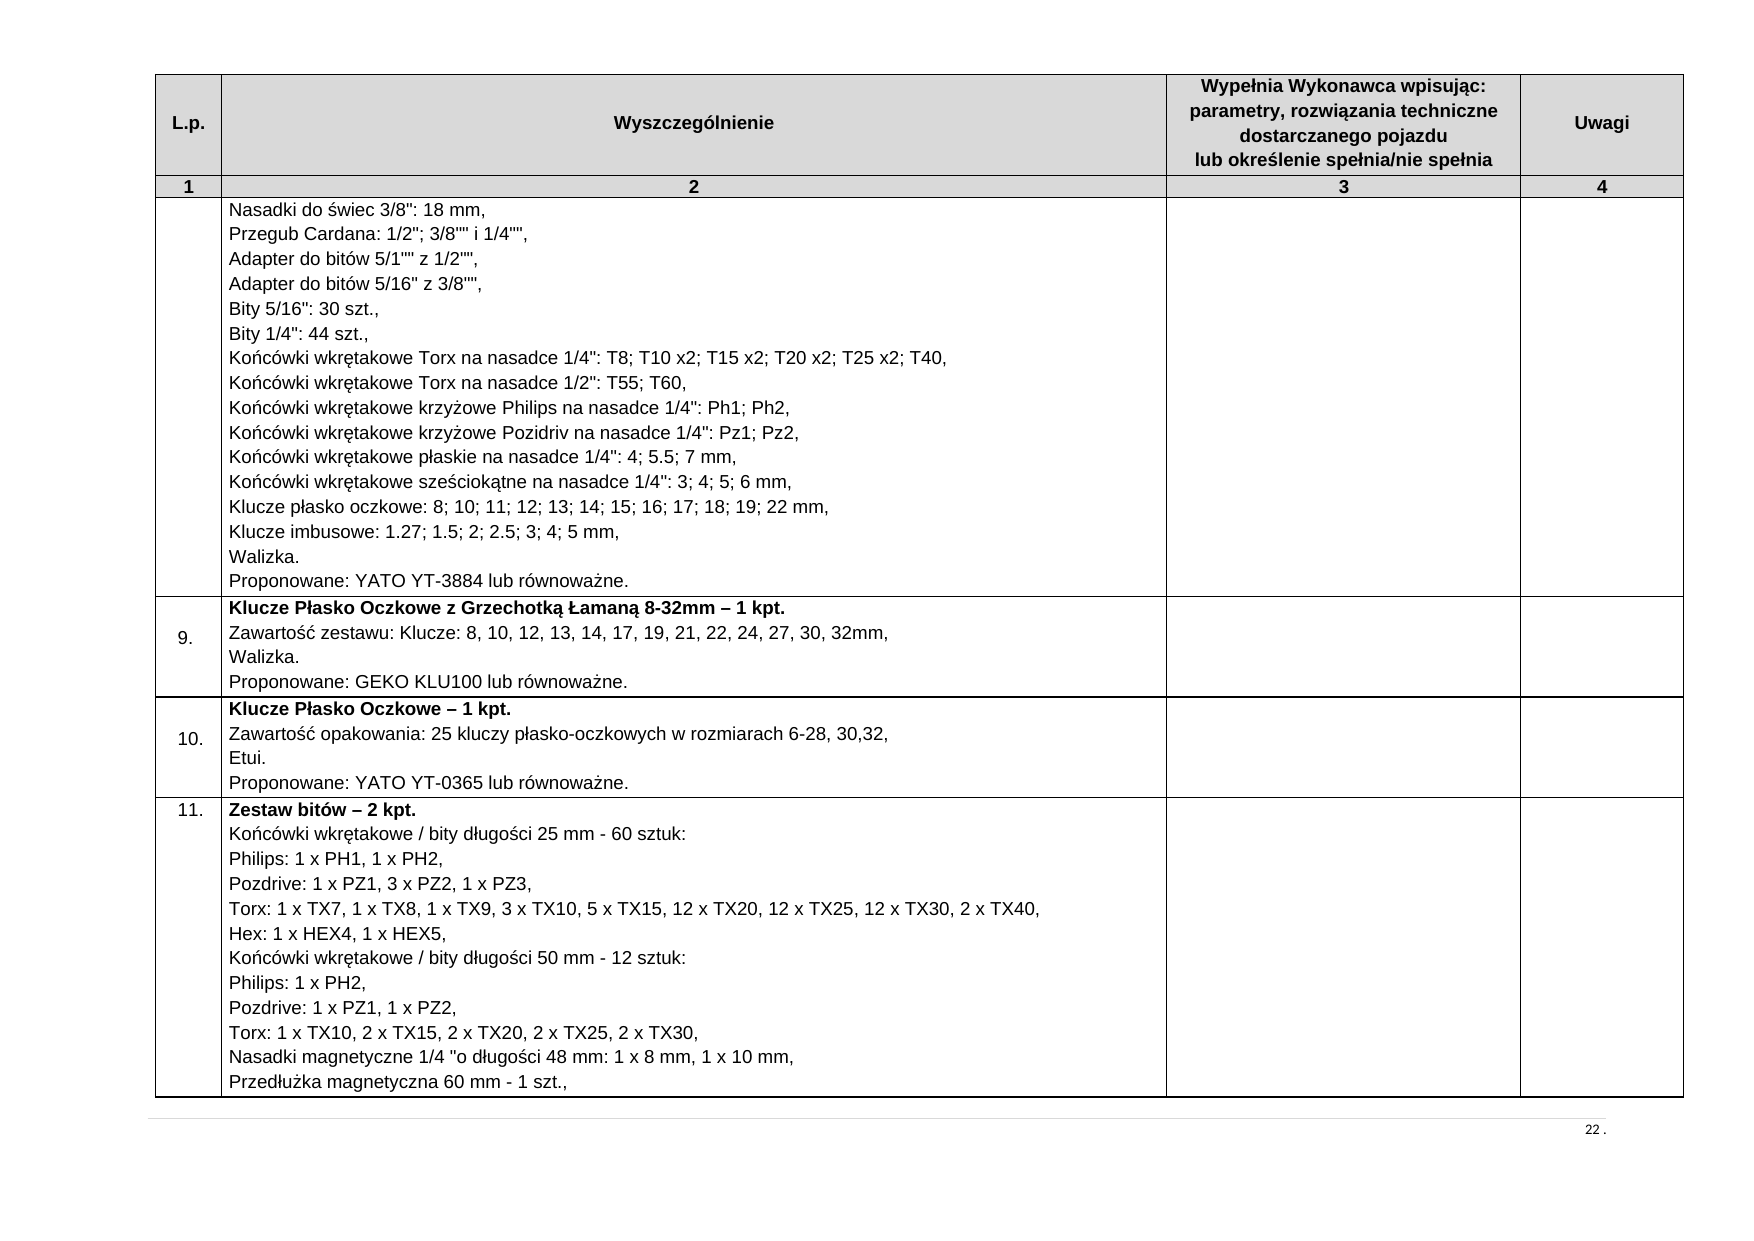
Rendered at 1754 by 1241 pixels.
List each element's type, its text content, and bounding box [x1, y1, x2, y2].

table_cell [156, 798, 221, 1096]
table_cell 1 [156, 176, 221, 197]
table_cell 3 [1167, 176, 1520, 197]
table_header L.p. [156, 75, 221, 175]
table_cell [1521, 798, 1683, 1096]
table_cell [222, 198, 1166, 596]
table_cell 4 [1521, 176, 1683, 197]
table_header Wypełnia Wykonawca wpisując: parametry, rozwiązania techniczne dostarczanego pojazdu lub określenie spełnia/nie spełnia [1167, 75, 1520, 175]
table_cell [1521, 698, 1683, 797]
table_cell [1167, 198, 1520, 596]
table_header Uwagi [1521, 75, 1683, 175]
table_cell [156, 597, 221, 696]
table_header Wyszczególnienie [222, 75, 1166, 175]
table_cell [156, 698, 221, 797]
table_cell [1167, 798, 1520, 1096]
table_cell [1521, 597, 1683, 696]
table_cell [1167, 698, 1520, 797]
table_cell Klucze Płasko Oczkowe – 1 kpt. Zawartość opakowania: 25 kluczy płasko-oczkowych w rozmiarach 6-28, 30,32, Etui. Proponowane: YATO YT-0365 lub równoważne. [222, 698, 1166, 797]
table_cell Klucze Płasko Oczkowe z Grzechotką Łamaną 8-32mm – 1 kpt. Zawartość zestawu: Klucze: 8, 10, 12, 13, 14, 17, 19, 21, 22, 24, 27, 30, 32mm, Walizka. Proponowane: GEKO KLU100 lub równoważne. [222, 597, 1166, 696]
table_cell [1521, 198, 1683, 596]
table_cell [156, 198, 221, 596]
table_cell [1167, 597, 1520, 696]
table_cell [222, 798, 1166, 1096]
table_cell 2 [222, 176, 1166, 197]
